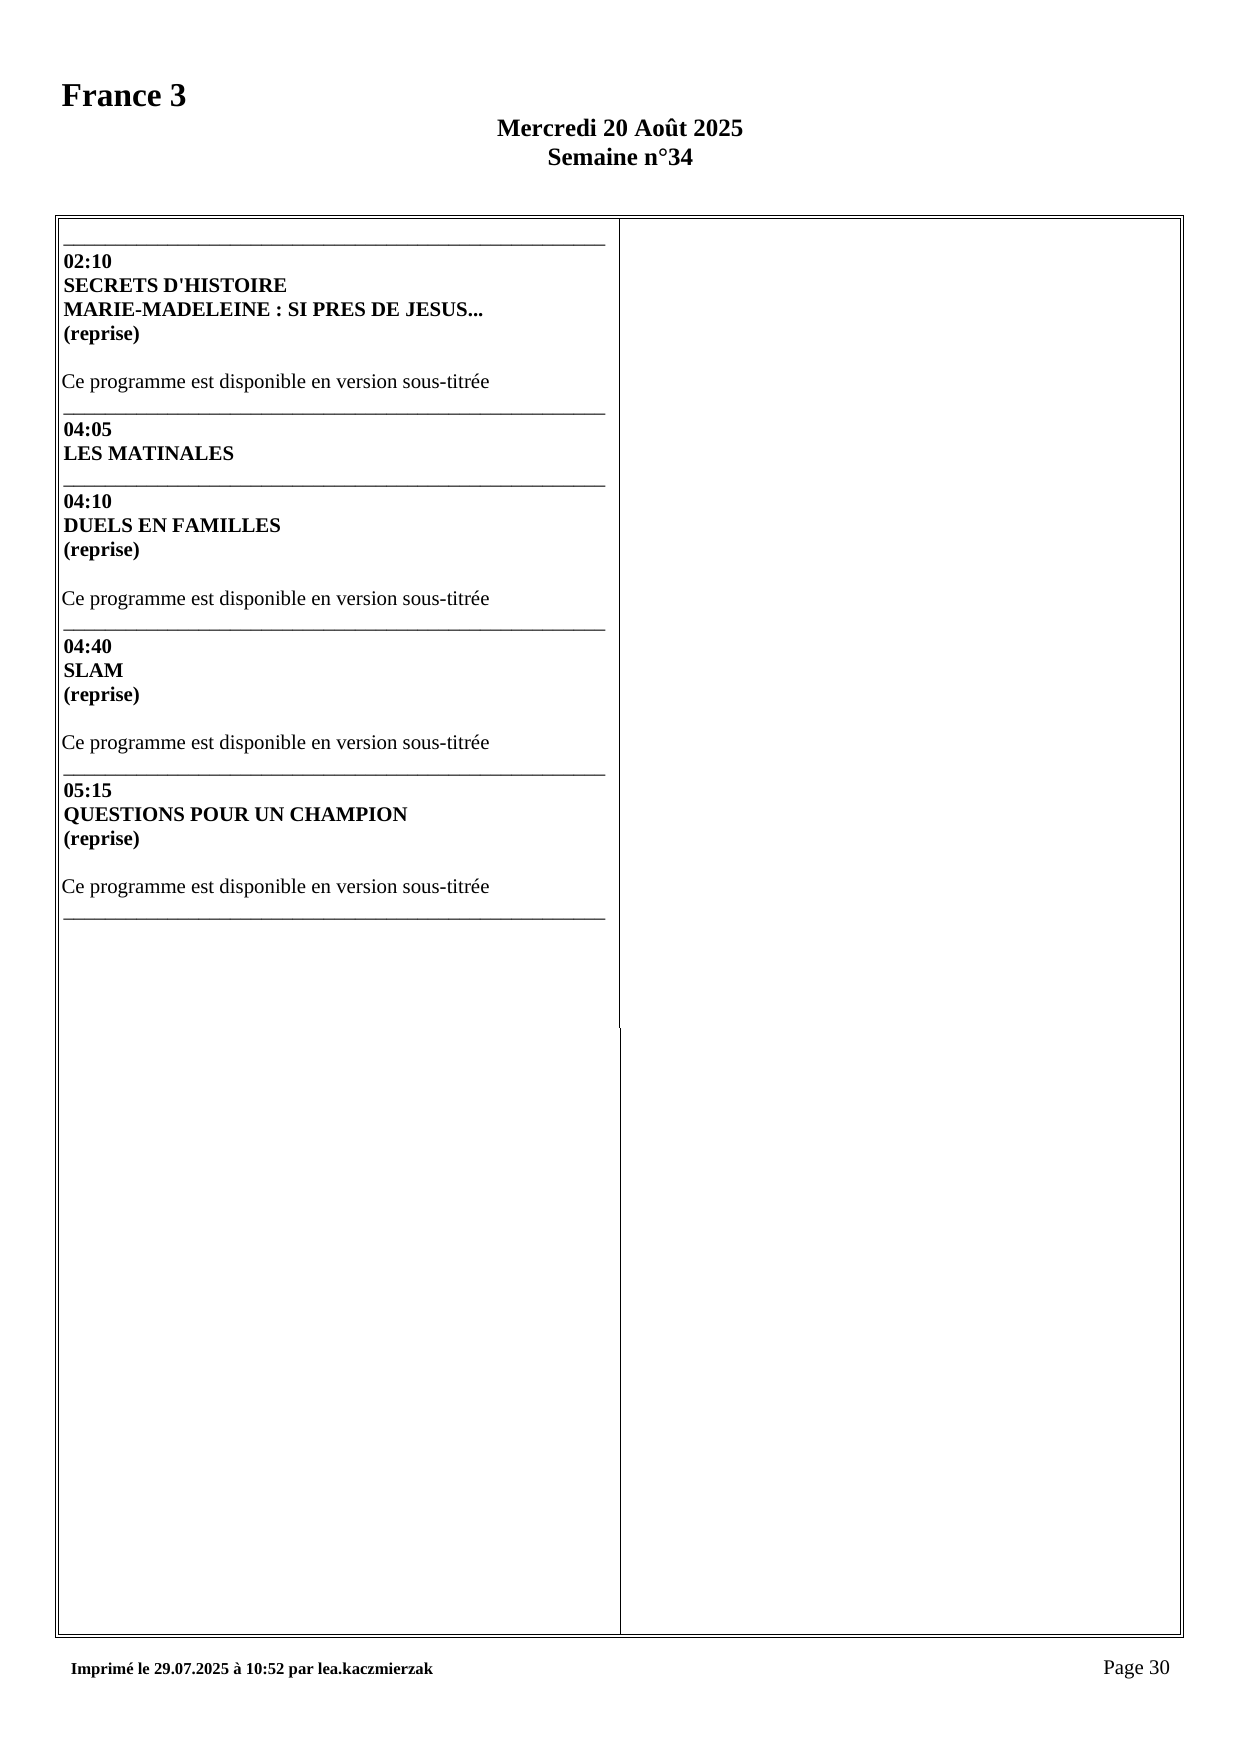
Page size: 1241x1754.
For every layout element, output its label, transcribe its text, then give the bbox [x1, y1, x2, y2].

text SLAM [63, 658, 620, 682]
text Ce programme est disponible en version sous-titrée [61, 874, 620, 898]
text 04:05 [63, 417, 620, 441]
text (reprise) [63, 826, 620, 850]
text DUELS EN FAMILLES [63, 513, 620, 537]
text 04:40 [63, 633, 620, 658]
text Ce programme est disponible en version sous-titrée [61, 585, 620, 609]
text 04:10 [63, 489, 620, 513]
text ____________________________________________________ [63, 754, 620, 778]
text ____________________________________________________ [63, 393, 620, 417]
text (reprise) [63, 537, 620, 561]
text ____________________________________________________ [63, 609, 620, 633]
text MARIE-MADELEINE : SI PRES DE JESUS... [63, 297, 620, 321]
text QUESTIONS POUR UN CHAMPION [63, 802, 620, 826]
text (reprise) [63, 682, 620, 706]
text ____________________________________________________ [63, 224, 620, 248]
text ____________________________________________________ [63, 898, 620, 922]
text 05:15 [63, 778, 620, 802]
text LES MATINALES [63, 441, 620, 465]
text Ce programme est disponible en version sous-titrée [61, 730, 620, 754]
text (reprise) [63, 321, 620, 345]
text 02:10 [63, 248, 620, 273]
text SECRETS D'HISTOIRE [63, 273, 620, 297]
text ____________________________________________________ [63, 465, 620, 489]
text Ce programme est disponible en version sous-titrée [61, 369, 620, 393]
